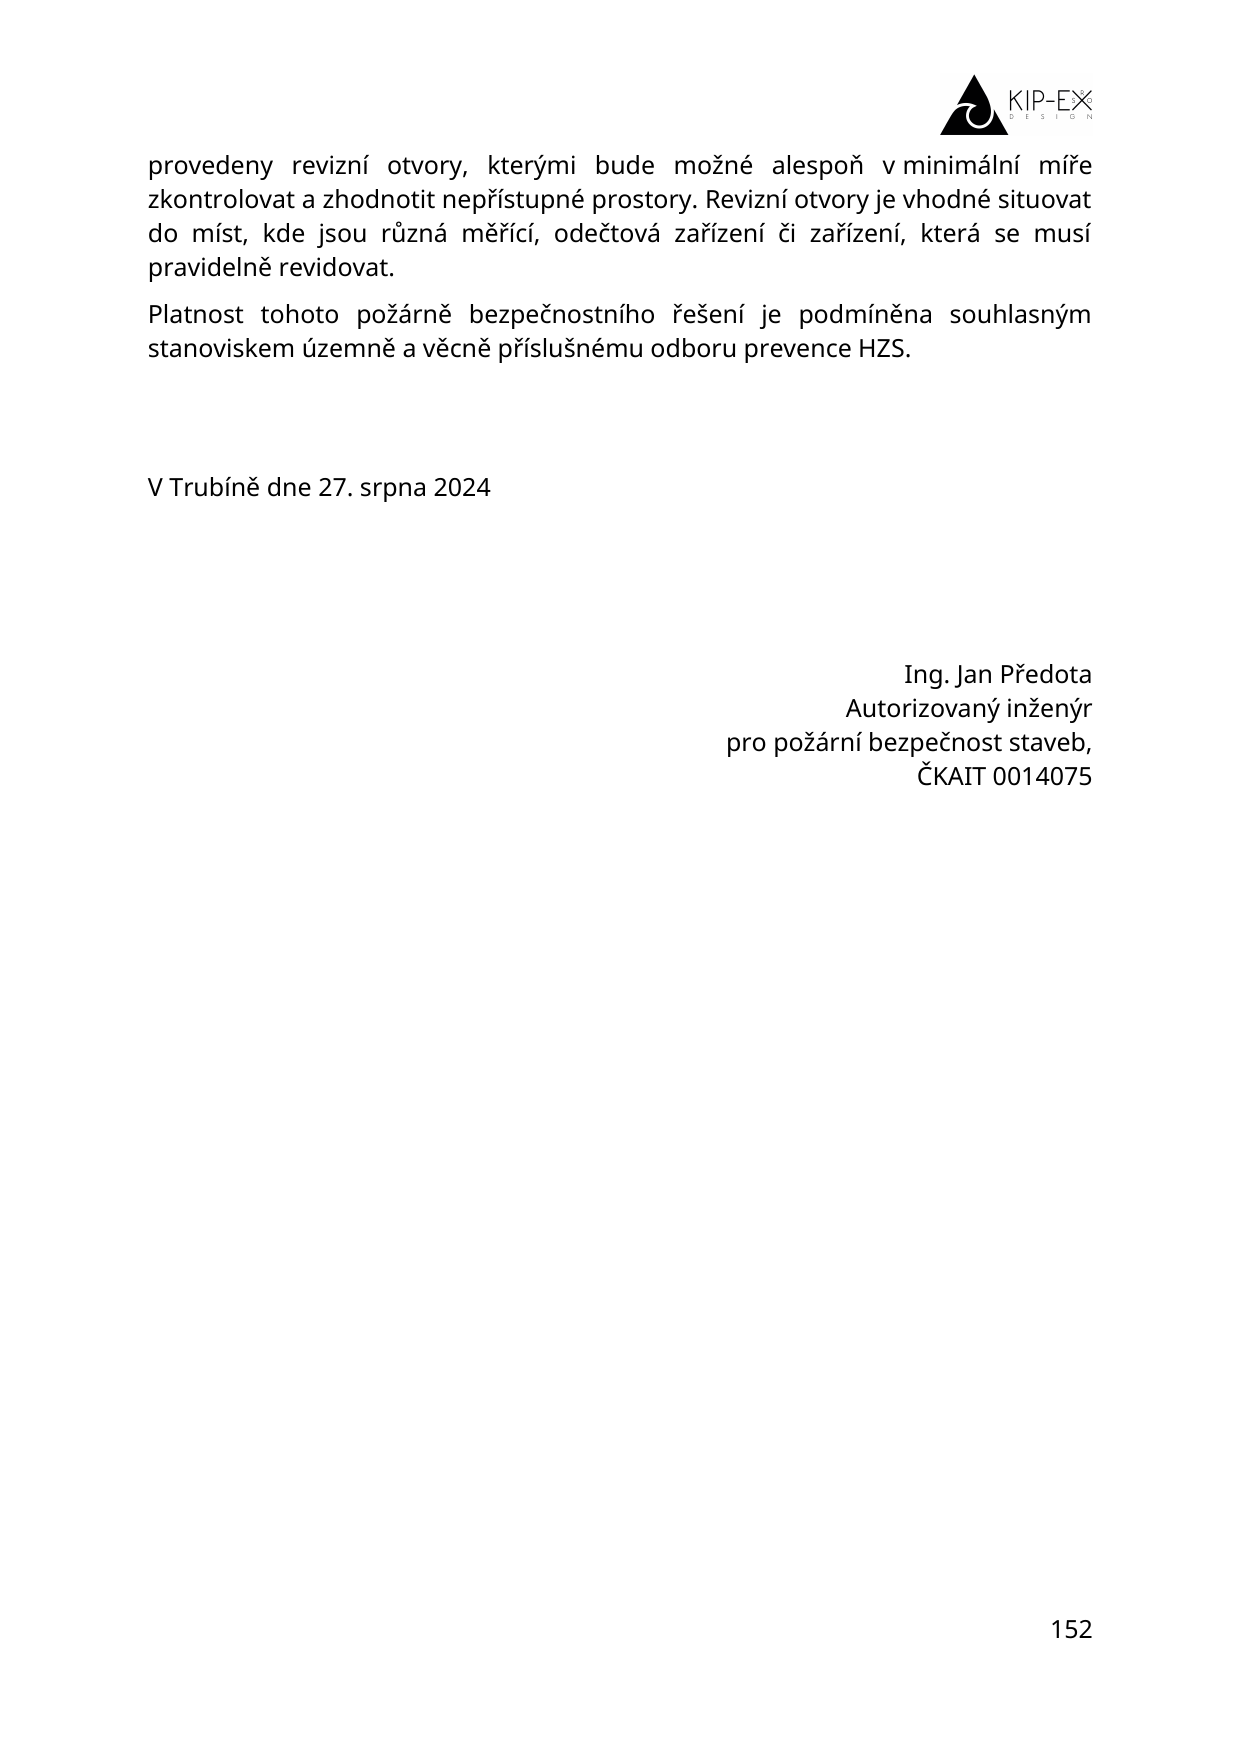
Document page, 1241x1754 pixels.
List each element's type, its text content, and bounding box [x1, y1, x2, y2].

text pro požární bezpečnost staveb, [148, 724, 1093, 758]
text Platnost tohoto požárně bezpečnostního řešení je podmíněna souhlasným stanoviskem územně a věcně příslušnému odboru prevence HZS. [148, 296, 1093, 364]
text Autorizovaný inženýr [148, 690, 1093, 724]
text Ing. Jan Předota [148, 656, 1093, 690]
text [148, 148, 1093, 284]
text ČKAIT 0014075 [148, 758, 1093, 793]
picture [939, 73, 1093, 136]
text V Trubíně dne [148, 470, 1093, 504]
